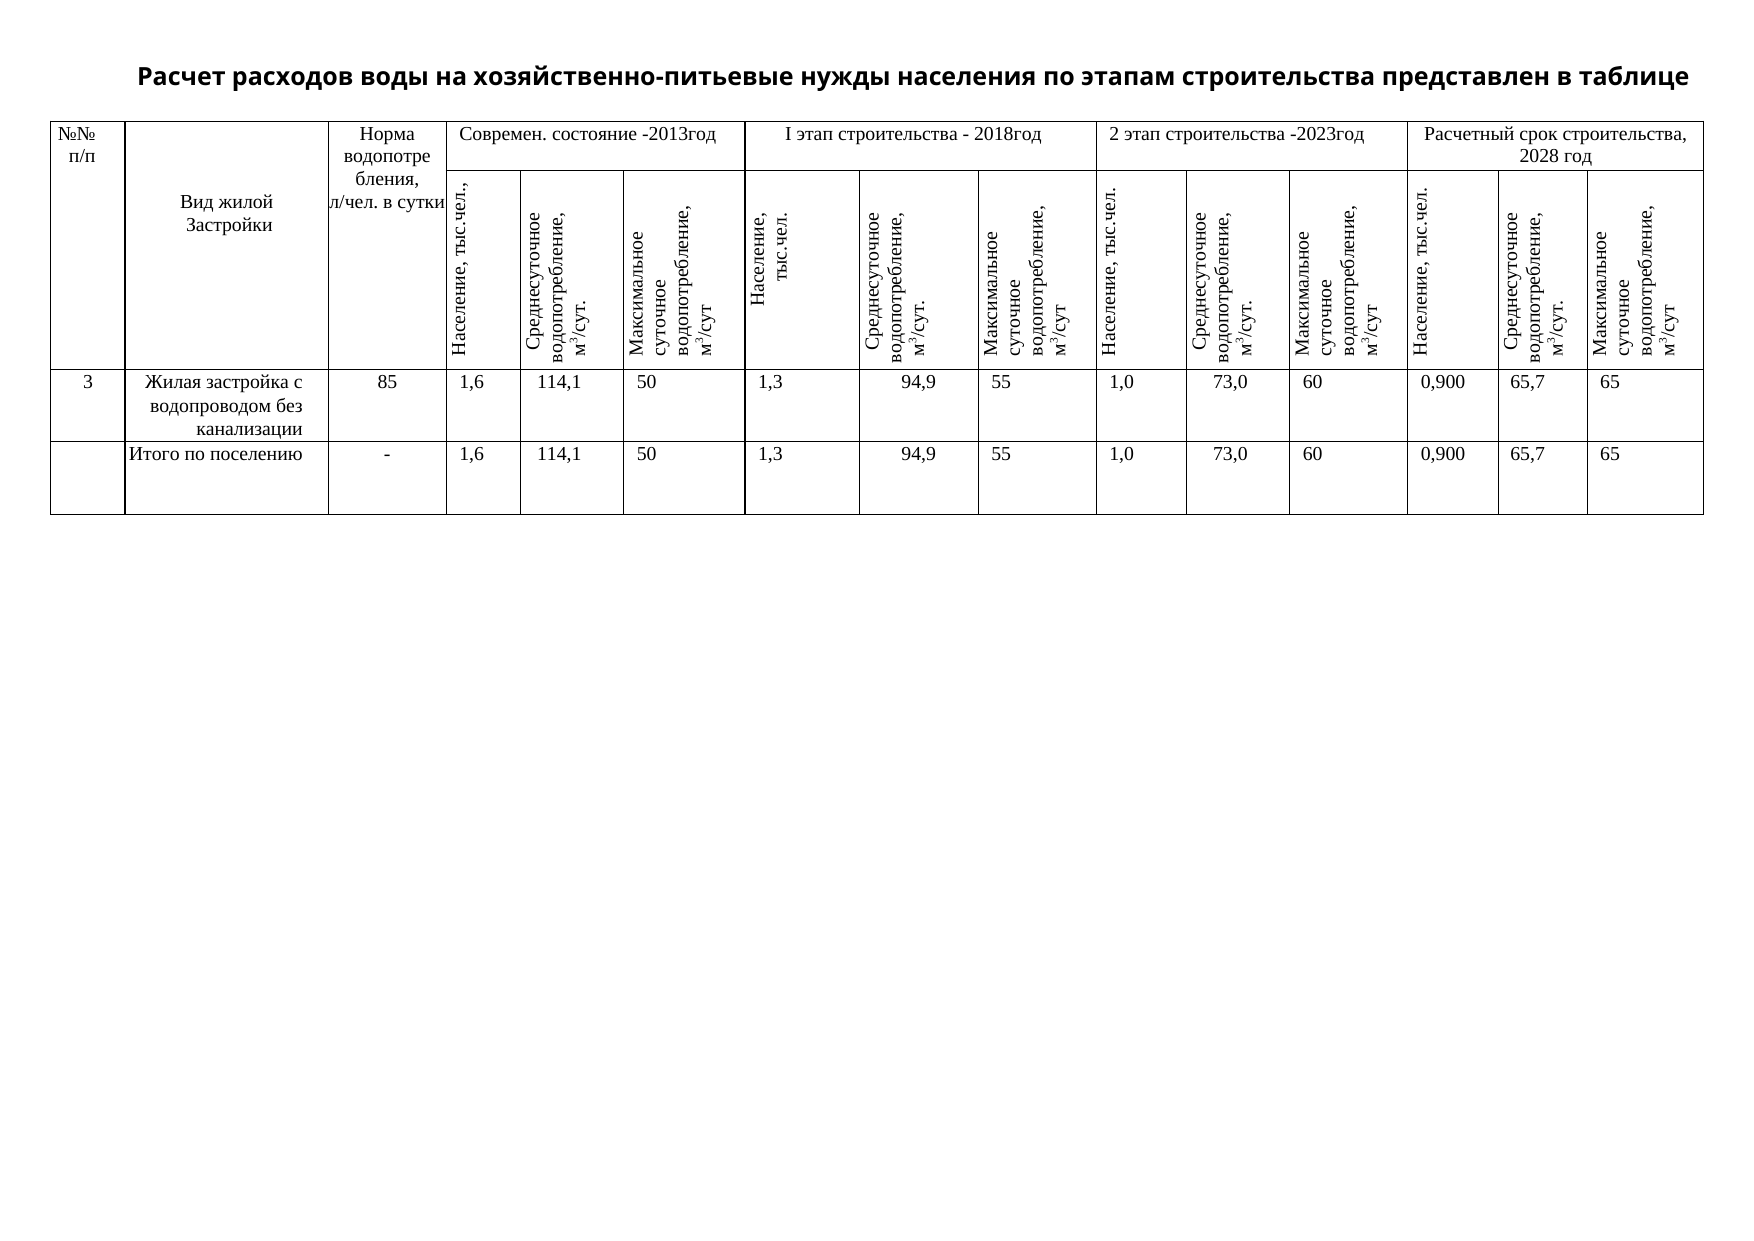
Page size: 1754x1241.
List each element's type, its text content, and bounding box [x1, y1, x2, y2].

table_header №№ п/п [51, 122, 124, 369]
table_header Современ. состояние -2013год [447, 122, 744, 170]
table_cell Максимальное суточное водопотребление, м3/сут [1588, 171, 1703, 369]
table_cell 114,1 [521, 370, 623, 441]
table_cell 1,6 [447, 370, 520, 441]
table_cell Максимальное суточное водопотребление, м3/сут [1290, 171, 1407, 369]
table_cell 50 [624, 370, 744, 441]
table_cell 55 [979, 370, 1096, 441]
table_cell 3 [51, 370, 124, 441]
table_header Норма водопотре бления, л/чел. в сутки [329, 122, 446, 369]
table_header Вид жилой Застройки [126, 122, 328, 369]
table_cell Население, тыс.чел. [746, 171, 859, 369]
table_cell 60 [1290, 370, 1407, 441]
table_cell 85 [329, 370, 446, 441]
table_cell Итого по поселению [126, 442, 328, 513]
table_cell 60 [1290, 442, 1407, 513]
table_cell 73,0 [1187, 370, 1289, 441]
table_cell 1,3 [746, 370, 859, 441]
table_cell 65,7 [1499, 442, 1587, 513]
table_cell Среднесуточное водопотребление, м3/сут. [521, 171, 623, 369]
table_header 2 этап строительства -2023год [1097, 122, 1407, 170]
table_cell Максимальное суточное водопотребление, м3/сут [979, 171, 1096, 369]
table_cell 1,3 [746, 442, 859, 513]
table_header Расчетный срок строительства, 2028 год [1408, 122, 1703, 170]
table_cell Население, тыс.чел. [1097, 171, 1186, 369]
table_cell 73,0 [1187, 442, 1289, 513]
table_cell - [329, 442, 446, 513]
table_cell 65 [1588, 442, 1703, 513]
table_cell 0,900 [1408, 370, 1498, 441]
table_cell Среднесуточное водопотребление, м3/сут. [1499, 171, 1587, 369]
table_cell [51, 442, 124, 513]
table_cell Жилая застройка с водопроводом без канализации [126, 370, 328, 441]
table_cell 1,0 [1097, 370, 1186, 441]
table_cell 1,6 [447, 442, 520, 513]
table_cell 65,7 [1499, 370, 1587, 441]
table_cell 1,0 [1097, 442, 1186, 513]
table_cell Среднесуточное водопотребление, м3/сут. [1187, 171, 1289, 369]
table_cell Среднесуточное водопотребление, м3/сут. [860, 171, 978, 369]
table_cell 55 [979, 442, 1096, 513]
table_cell Максимальное суточное водопотребление, м3/сут [624, 171, 744, 369]
table_cell 65 [1588, 370, 1703, 441]
table_header I этап строительства - 2018год [746, 122, 1096, 170]
table_cell Население, тыс.чел. [1408, 171, 1498, 369]
table_cell 114,1 [521, 442, 623, 513]
table_cell 94,9 [860, 370, 978, 441]
table_cell 50 [624, 442, 744, 513]
table_cell 94,9 [860, 442, 978, 513]
text Расчет расходов воды на хозяйственно-питьевые нужды населения по этапам строительства представлен в таблице [61, 59, 1693, 93]
table_cell 0,900 [1408, 442, 1498, 513]
table_cell Население, тыс.чел., [447, 171, 520, 369]
